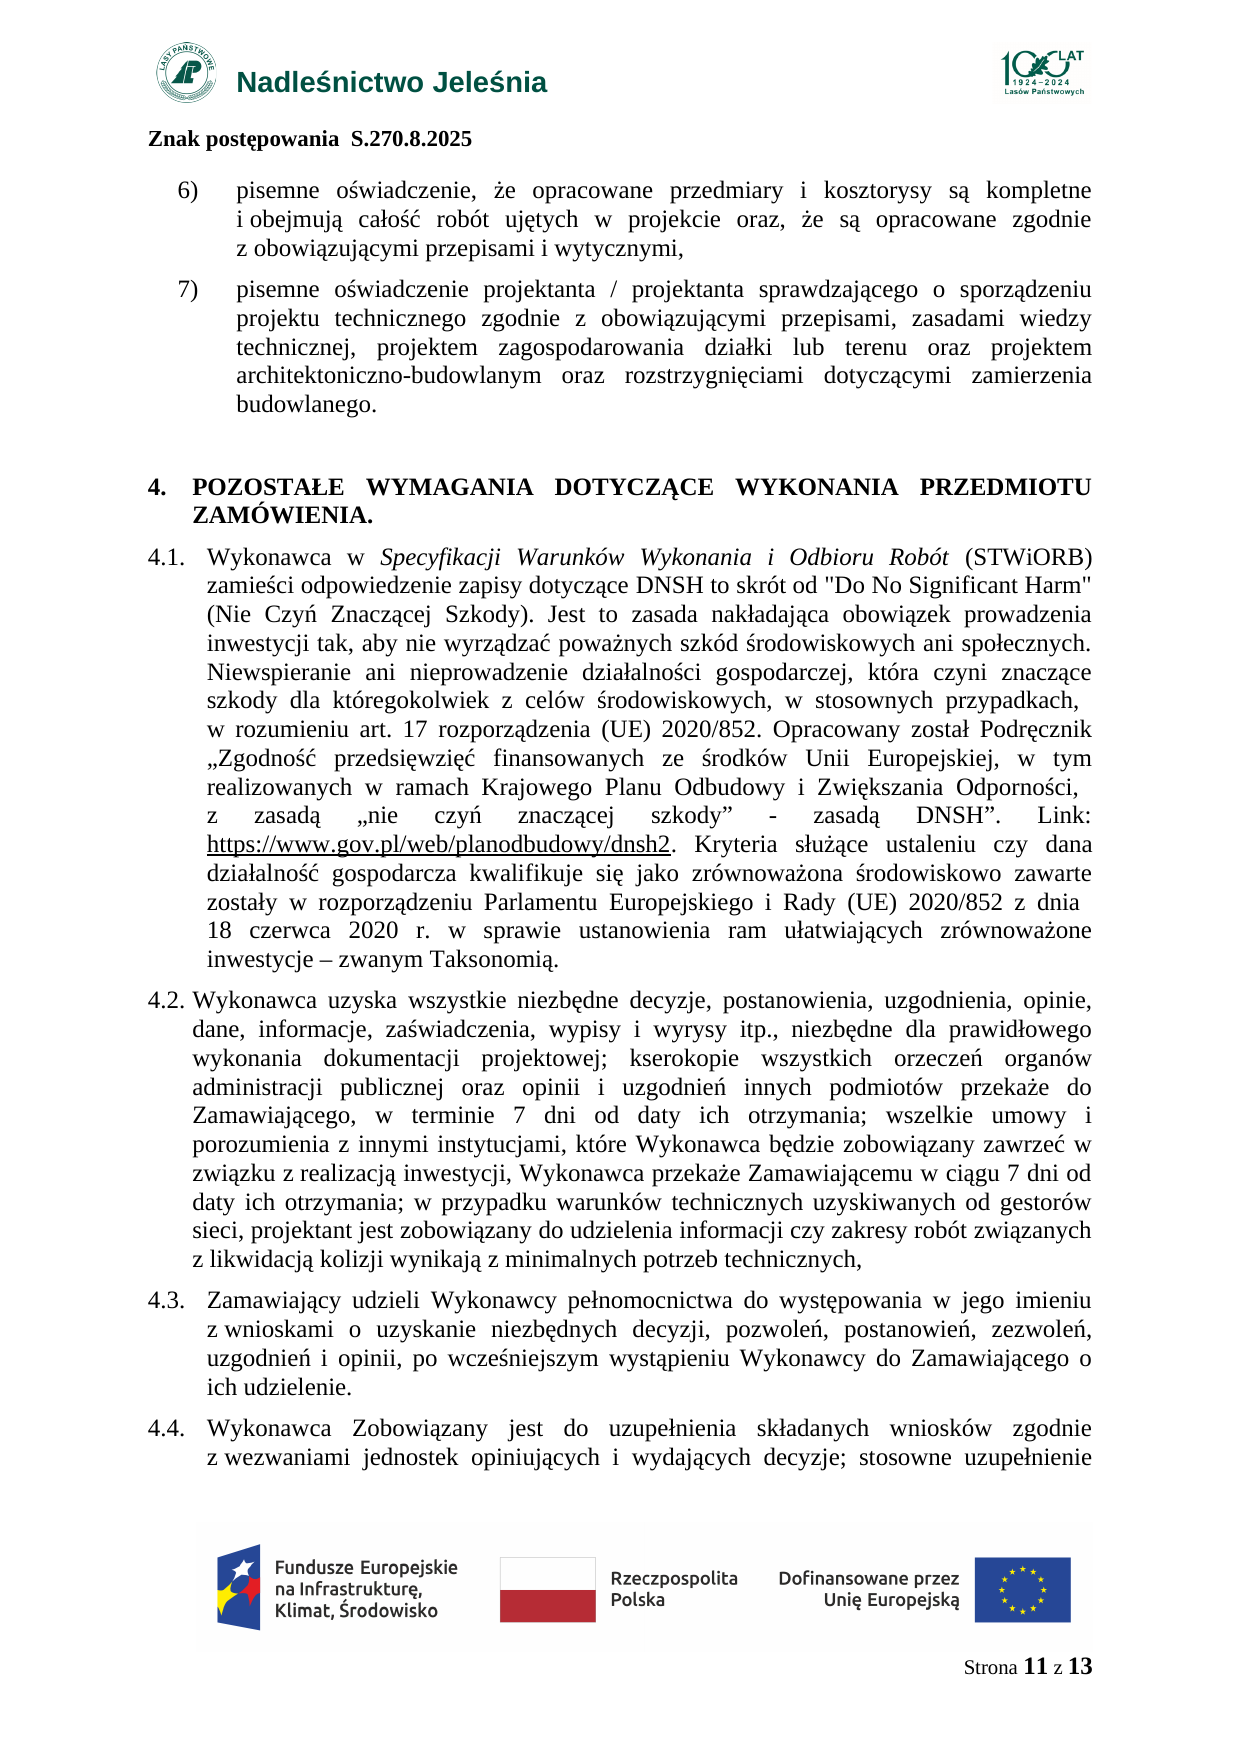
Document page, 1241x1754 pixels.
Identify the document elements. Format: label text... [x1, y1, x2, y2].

text 7) pisemne oświadczenie projektanta / projektanta sprawdzającego o sporządzeniu projektu technicznego zgodnie z obowiązującymi przepisami, zasadami wiedzy technicznej, projektem zagospodarowania działki lub terenu oraz projektem architektoniczno-budowlanym oraz rozstrzygnięciami dotyczącymi zamierzenia budowlanego. [177, 274, 1093, 418]
picture [992, 42, 1092, 104]
text 4.1. Wykonawca w Specyfikacji Warunków Wykonania i Odbioru Robót (STWiORB) zamieści odpowiedzenie zapisy dotyczące DNSH to skrót od "Do No Significant Harm" (Nie Czyń Znaczącej Szkody). Jest to zasada nakładająca obowiązek prowadzenia inwestycji tak, aby nie wyrządzać poważnych szkód środowiskowych ani społecznych. Niewspieranie ani nieprowadzenie działalności gospodarczej, która czyni znaczące szkody dla któregokolwiek z celów środowiskowych, w stosownych przypadkach, w rozumieniu art. 17 rozporządzenia (UE) 2020/852. Opracowany został Podręcznik „Zgodność przedsięwzięć finansowanych ze środków Unii Europejskiej, w tym realizowanych w ramach Krajowego Planu Odbudowy i Zwiększania Odporności, z zasadą „nie czyń znaczącej szkody” - zasadą DNSH”. Link: https://www.gov.pl/web/planodbudowy/dnsh2. Kryteria służące ustaleniu czy dana działalność gospodarcza kwalifikuje się jako zrównoważona środowiskowo zawarte zostały w rozporządzeniu Parlamentu Europejskiego i Rady (UE) 2020/852 z dnia 18 czerwca 2020 r. w sprawie ustanowienia ram ułatwiających zrównoważone inwestycje – zwanym Taksonomią. [148, 542, 1093, 973]
text 4.3. Zamawiający udzieli Wykonawcy pełnomocnictwa do występowania w jego imieniu z wnioskami o uzyskanie niezbędnych decyzji, pozwoleń, postanowień, zezwoleń, uzgodnień i opinii, po wcześniejszym wystąpieniu Wykonawcy do Zamawiającego o ich udzielenie. [148, 1285, 1093, 1400]
text 4. POZOSTAŁE WYMAGANIA DOTYCZĄCE WYKONANIA PRZEDMIOTU ZAMÓWIENIA. [148, 472, 1093, 529]
text 6) pisemne oświadczenie, że opracowane przedmiary i kosztorysy są kompletne i obejmują całość robót ujętych w projekcie oraz, że są opracowane zgodnie z obowiązującymi przepisami i wytycznymi, [177, 175, 1093, 262]
text 4.2. Wykonawca uzyska wszystkie niezbędne decyzje, postanowienia, uzgodnienia, opinie, dane, informacje, zaświadczenia, wypisy i wyrysy itp., niezbędne dla prawidłowego wykonania dokumentacji projektowej; kserokopie wszystkich orzeczeń organów administracji publicznej oraz opinii i uzgodnień innych podmiotów przekaże do Zamawiającego, w terminie 7 dni od daty ich otrzymania; wszelkie umowy i porozumienia z innymi instytucjami, które Wykonawca będzie zobowiązany zawrzeć w związku z realizacją inwestycji, Wykonawca przekaże Zamawiającemu w ciągu 7 dni od daty ich otrzymania; w przypadku warunków technicznych uzyskiwanych od gestorów sieci, projektant jest zobowiązany do udzielenia informacji czy zakresy robót związanych z likwidacją kolizji wynikają z minimalnych potrzeb technicznych, [148, 985, 1093, 1273]
picture [196, 1522, 1093, 1652]
